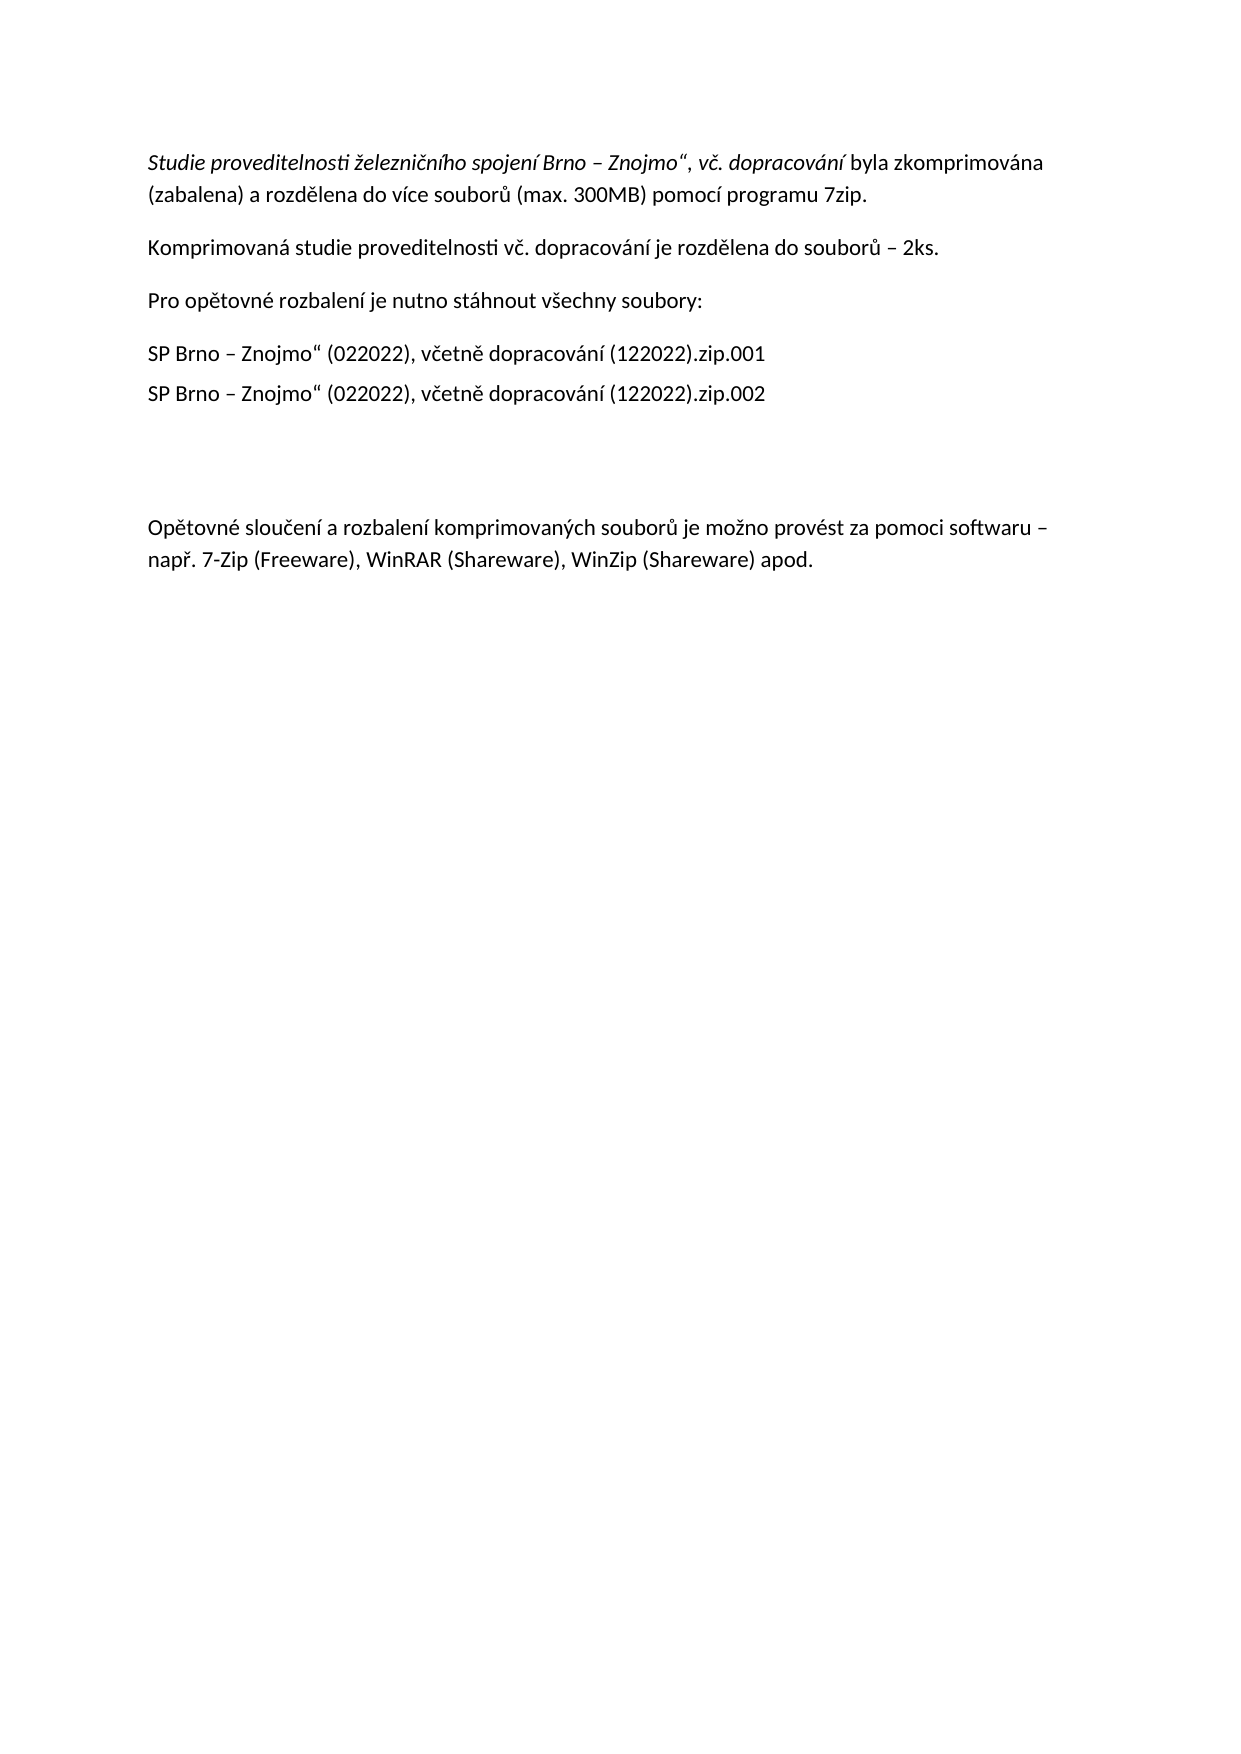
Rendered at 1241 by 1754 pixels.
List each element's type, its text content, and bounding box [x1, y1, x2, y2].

text Komprimovaná studie proveditelnosti vč. dopracování je rozdělena do souborů – 2ks. [148, 233, 1093, 261]
text Pro opětovné rozbalení je nutno stáhnout všechny soubory: [148, 286, 1093, 314]
text Opětovné sloučení a rozbalení komprimovaných souborů je možno provést za pomoci softwaru – např. 7-Zip (Freeware), WinRAR (Shareware), WinZip (Shareware) apod. [148, 513, 1093, 574]
text Studie proveditelnosti železničního spojení Brno – Znojmo“, vč. dopracování byla zkomprimována (zabalena) a rozdělena do více souborů (max. 300MB) pomocí programu 7zip. [148, 148, 1093, 208]
text SP Brno – Znojmo“ (022022), včetně dopracování (122022).zip.002 [148, 379, 1093, 407]
text SP Brno – Znojmo“ (022022), včetně dopracování (122022).zip.001 [148, 339, 1093, 367]
